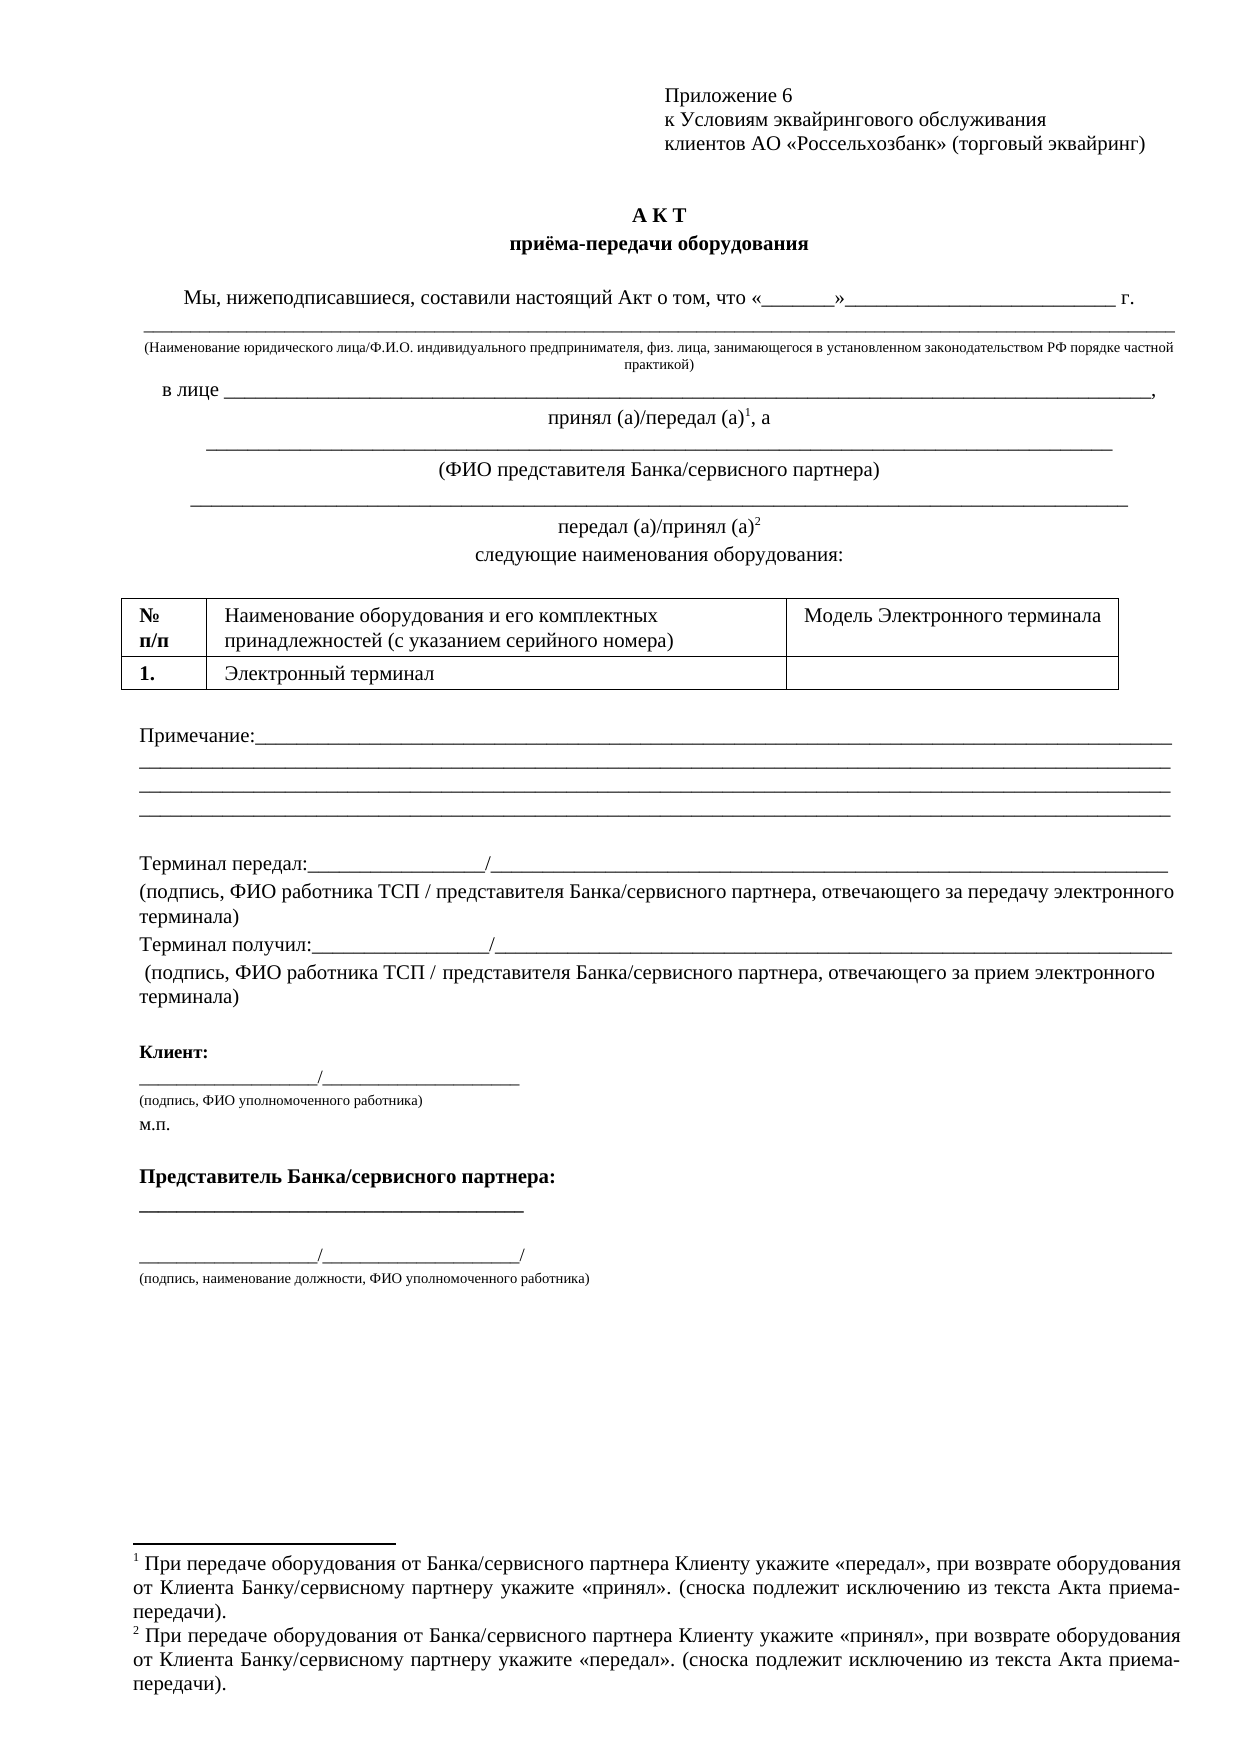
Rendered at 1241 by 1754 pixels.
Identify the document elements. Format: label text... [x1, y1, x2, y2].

text м.п. [139, 1113, 1179, 1134]
table_header Наименование оборудования и его комплектных принадлежностей (с указанием серийного номера) [207, 599, 786, 656]
table_cell Электронный терминал [207, 657, 786, 689]
text _________________________________________ [139, 1193, 1179, 1214]
text передал (а)/принял (а) [139, 513, 1179, 538]
text к Условиям эквайрингового обслуживания [664, 107, 1181, 131]
table_cell [787, 657, 1118, 689]
text (подпись, наименование должности, ФИО уполномоченного работника) [139, 1270, 1179, 1287]
text клиентов АО «Россельхозбанк» (торговый эквайринг) [664, 131, 1181, 155]
text Мы, нижеподписавшиеся, составили настоящий Акт о том, что «_______»__________________________ г. [139, 285, 1179, 309]
text А К Т [139, 203, 1179, 227]
text ______________________________________________________________________________________________________________ [139, 313, 1179, 335]
text в лице _________________________________________________________________________________________, [139, 377, 1179, 401]
table_header № п/п [122, 599, 206, 656]
text Терминал передал:_________________/_________________________________________________________________ [139, 851, 1179, 875]
text Примечание:_________________________________________________________________________________________________________________________________________________________________________________________________________________________________________________________________________________________________________________________________________________________________________________________________ [139, 723, 1179, 819]
table_header Модель Электронного терминала [787, 599, 1118, 656]
text Клиент: [139, 1041, 1179, 1062]
text (подпись, ФИО работника ТСП / представителя Банка/сервисного партнера, отвечающего за передачу электронного терминала) [139, 879, 1179, 928]
text ___________________/_____________________ [139, 1066, 1179, 1088]
text (подпись, ФИО уполномоченного работника) [139, 1092, 1179, 1109]
text (подпись, ФИО работника ТСП / представителя Банка/сервисного партнера, отвечающего за прием электронного терминала) [139, 960, 1179, 1008]
text (ФИО представителя Банка/сервисного партнера) [139, 457, 1179, 481]
text принял (а)/передал (а), а _______________________________________________________________________________________ [139, 405, 1179, 453]
text Терминал получил:_________________/_________________________________________________________________ [139, 932, 1179, 956]
text ___________________/_____________________/ [139, 1244, 1179, 1266]
text __________________________________________________________________________________________ [139, 485, 1179, 509]
text следующие наименования оборудования: [139, 542, 1179, 566]
text (Наименование юридического лица/Ф.И.О. индивидуального предпринимателя, физ. лица, занимающегося в установленном законодательством РФ порядке частной практикой) [139, 339, 1179, 372]
text Приложение 6 [664, 83, 1181, 107]
text приёма-передачи оборудования [139, 231, 1179, 255]
table_cell 1. [122, 657, 206, 689]
text Представитель Банка/сервисного партнера: [139, 1164, 1179, 1188]
